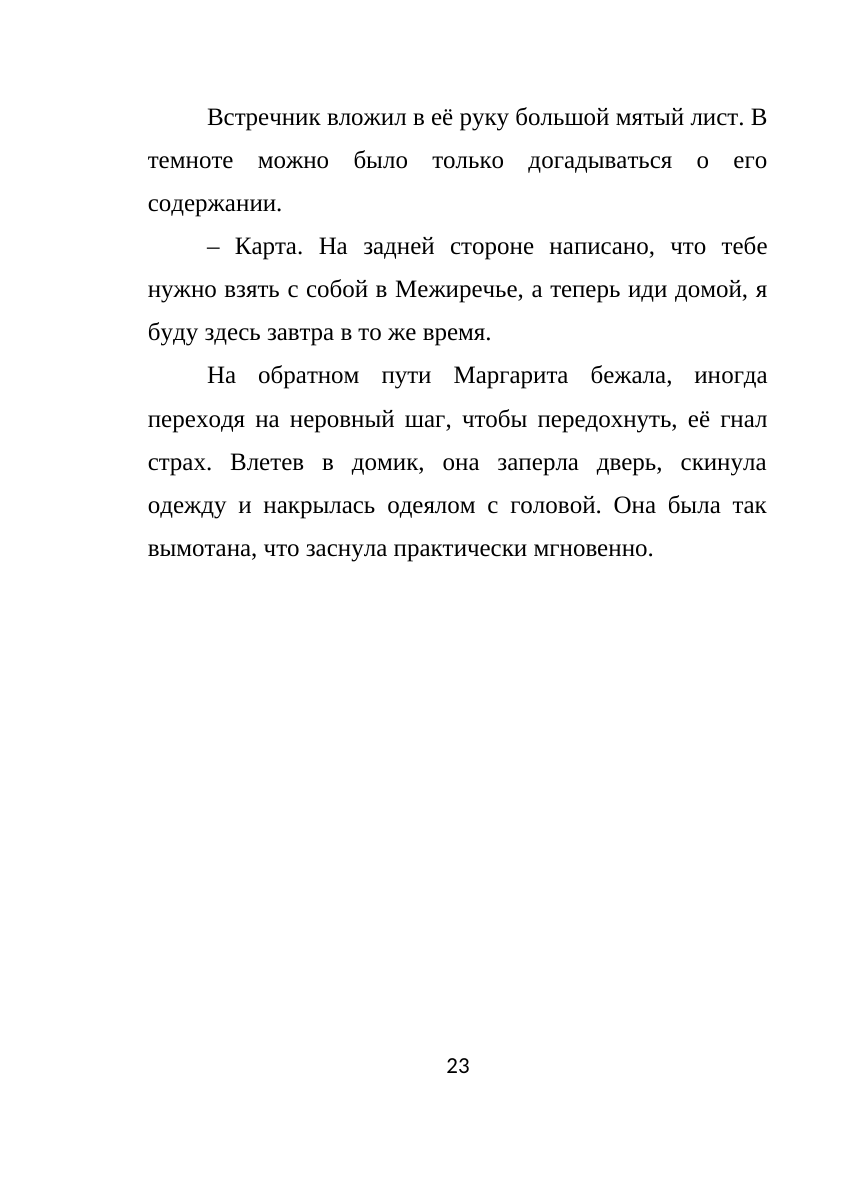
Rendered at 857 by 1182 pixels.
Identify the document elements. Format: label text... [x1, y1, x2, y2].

text Встречник вложил в её руку большой мятый лист. В темноте можно было только догадываться о его содержании. [148, 102, 768, 217]
text – Карта. На задней стороне написано, что тебе нужно взять с собой в Межиречье, а теперь иди домой, я буду здесь завтра в то же время. [148, 231, 768, 346]
text На обратном пути Маргарита бежала, иногда переходя на неровный шаг, чтобы передохнуть, её гнал страх. Влетев в домик, она заперла дверь, скинула одежду и накрылась одеялом с головой. Она была так вымотана, что заснула практически мгновенно. [148, 361, 768, 562]
